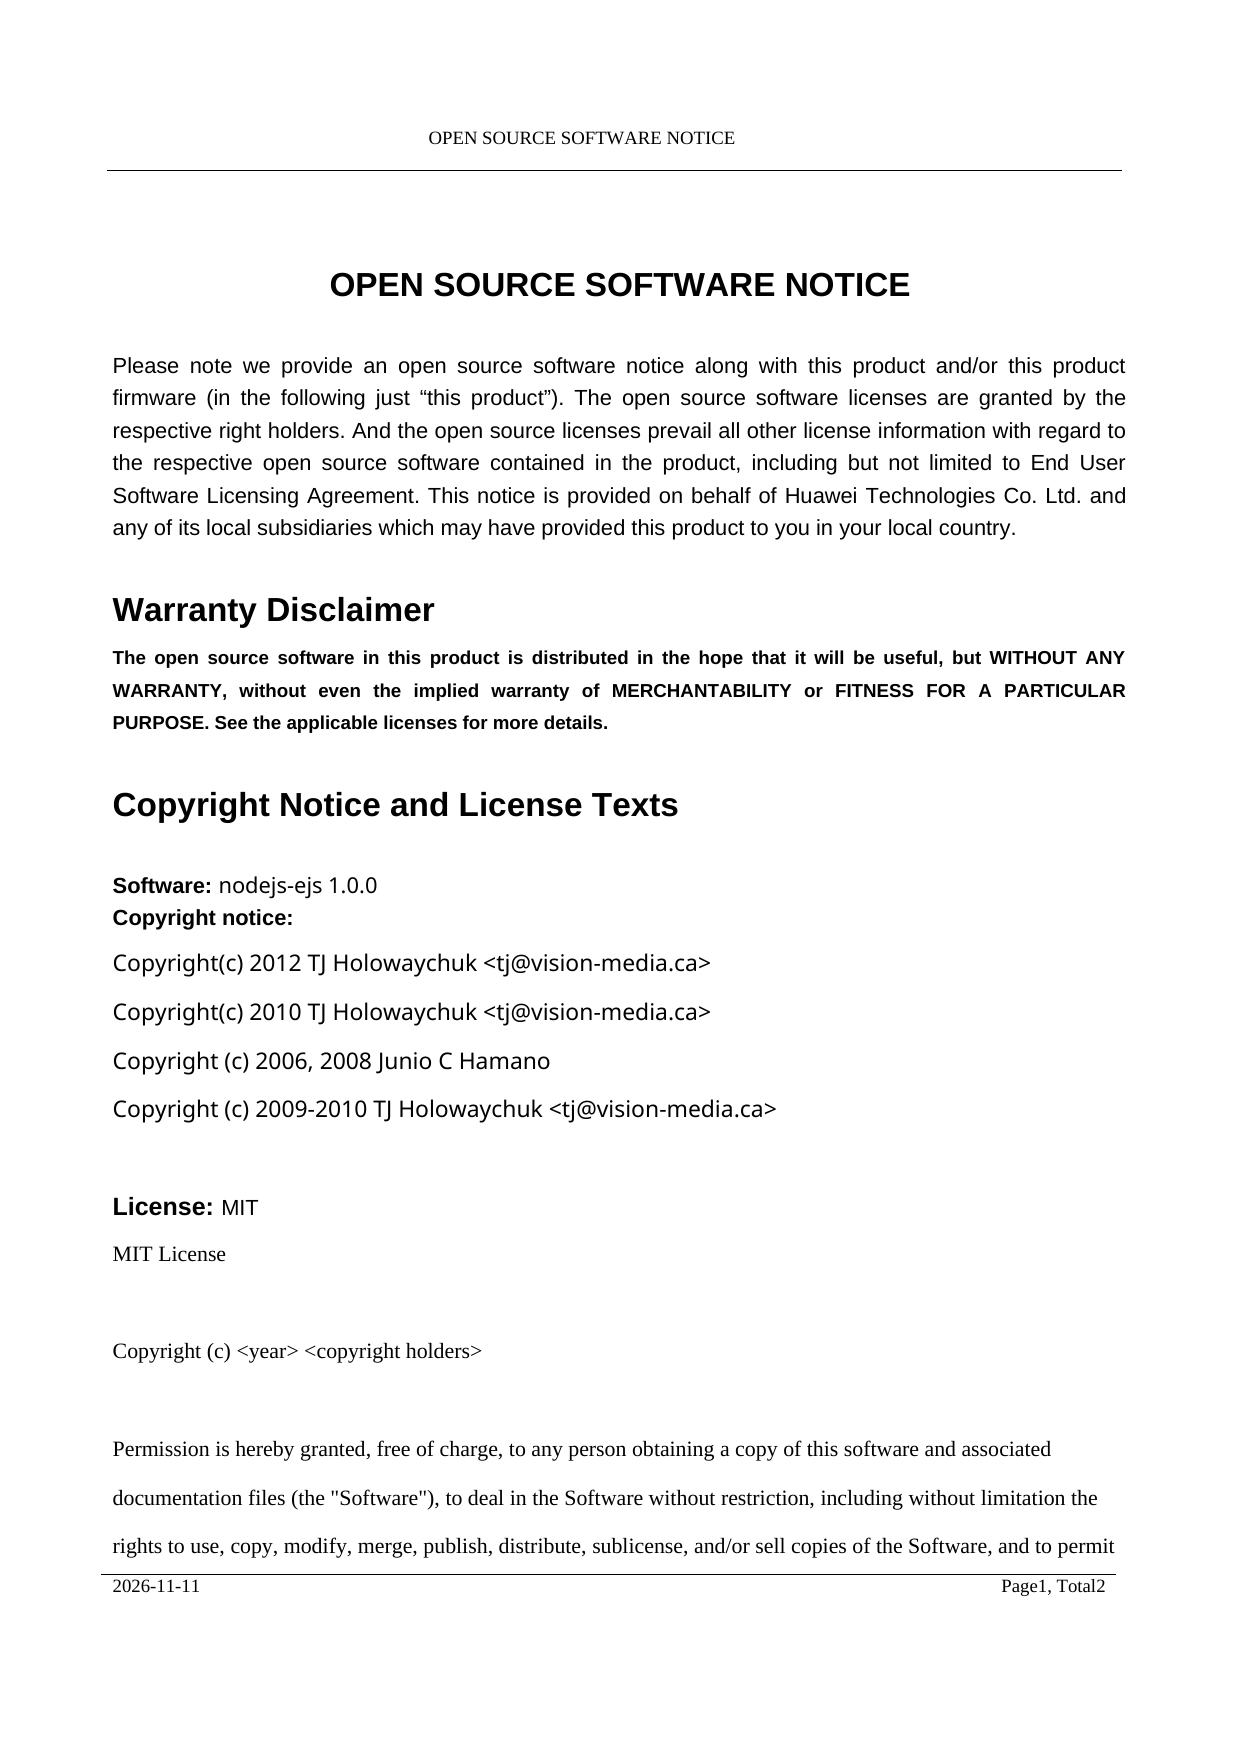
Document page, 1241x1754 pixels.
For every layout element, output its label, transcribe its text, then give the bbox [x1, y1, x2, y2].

text Copyright(c) 2012 TJ Holowaychuk <tj@vision-media.ca> Copyright(c) 2010 TJ Holowaychuk <tj@vision-media.ca> Copyright (c) 2006, 2008 Junio C Hamano Copyright (c) 2009-2010 TJ Holowaychuk <tj@vision-media.ca> [112, 947, 1128, 1174]
text Software: nodejs-ejs 1.0.0 [112, 869, 1128, 901]
text License: MIT [112, 1190, 1128, 1223]
text Warranty Disclaimer [112, 576, 1128, 641]
text The open source software in this product is distributed in the hope that it will be useful, but WITHOUT ANY WARRANTY, without even the implied warranty of MERCHANTABILITY or FITNESS FOR A PARTICULAR PURPOSE. See the applicable licenses for more details. [112, 641, 1128, 739]
text OPEN SOURCE SOFTWARE NOTICE [112, 251, 1128, 316]
text Copyright Notice and License Texts [112, 771, 1128, 836]
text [112, 1237, 1128, 1562]
text Please note we provide an open source software notice along with this product and/or this product firmware (in the following just “this product”). The open source software licenses are granted by the respective right holders. And the open source licenses prevail all other license information with regard to the respective open source software contained in the product, including but not limited to End User Software Licensing Agreement. This notice is provided on behalf of Huawei Technologies Co. Ltd. and any of its local subsidiaries which may have provided this product to you in your local country. [112, 349, 1128, 544]
text Copyright notice: [112, 901, 1128, 934]
